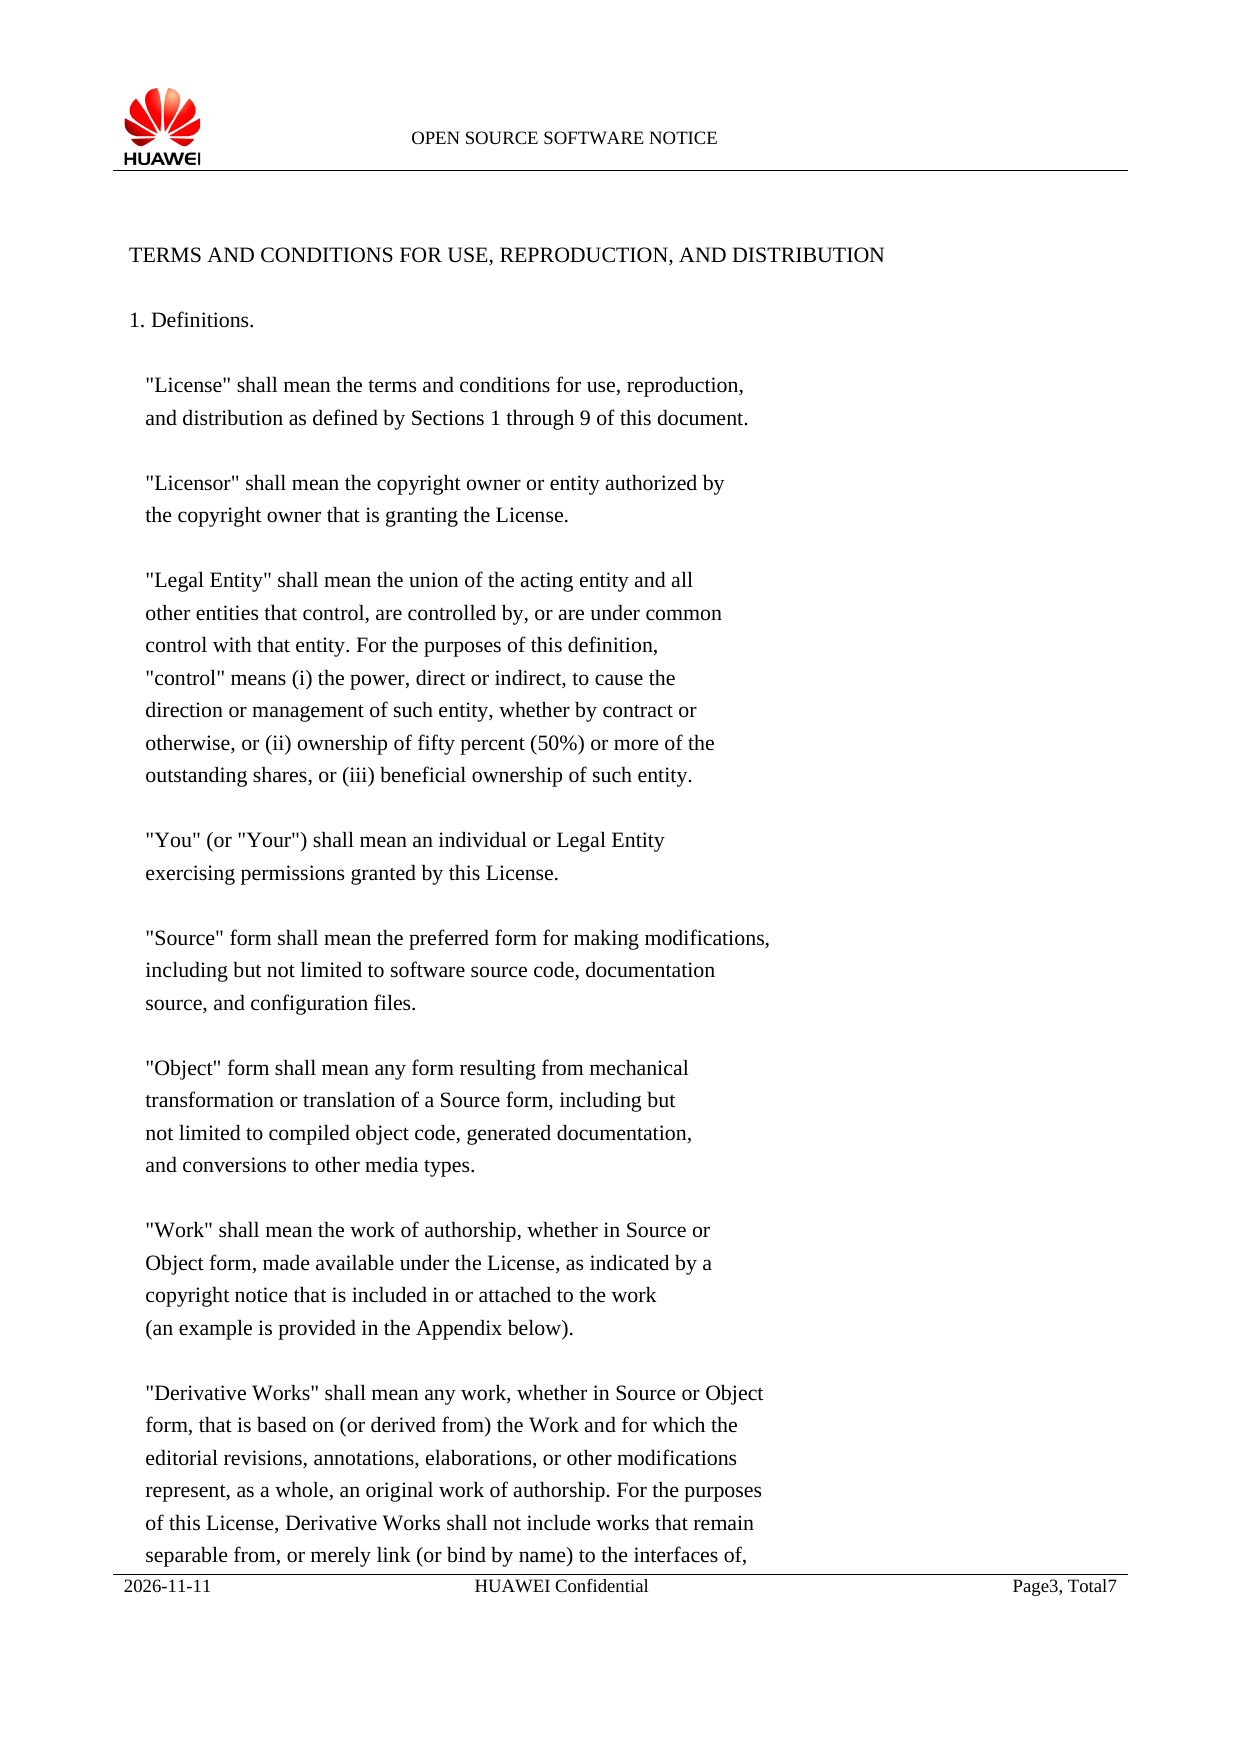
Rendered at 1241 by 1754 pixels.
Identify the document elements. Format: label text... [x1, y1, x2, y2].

picture [124, 88, 201, 165]
